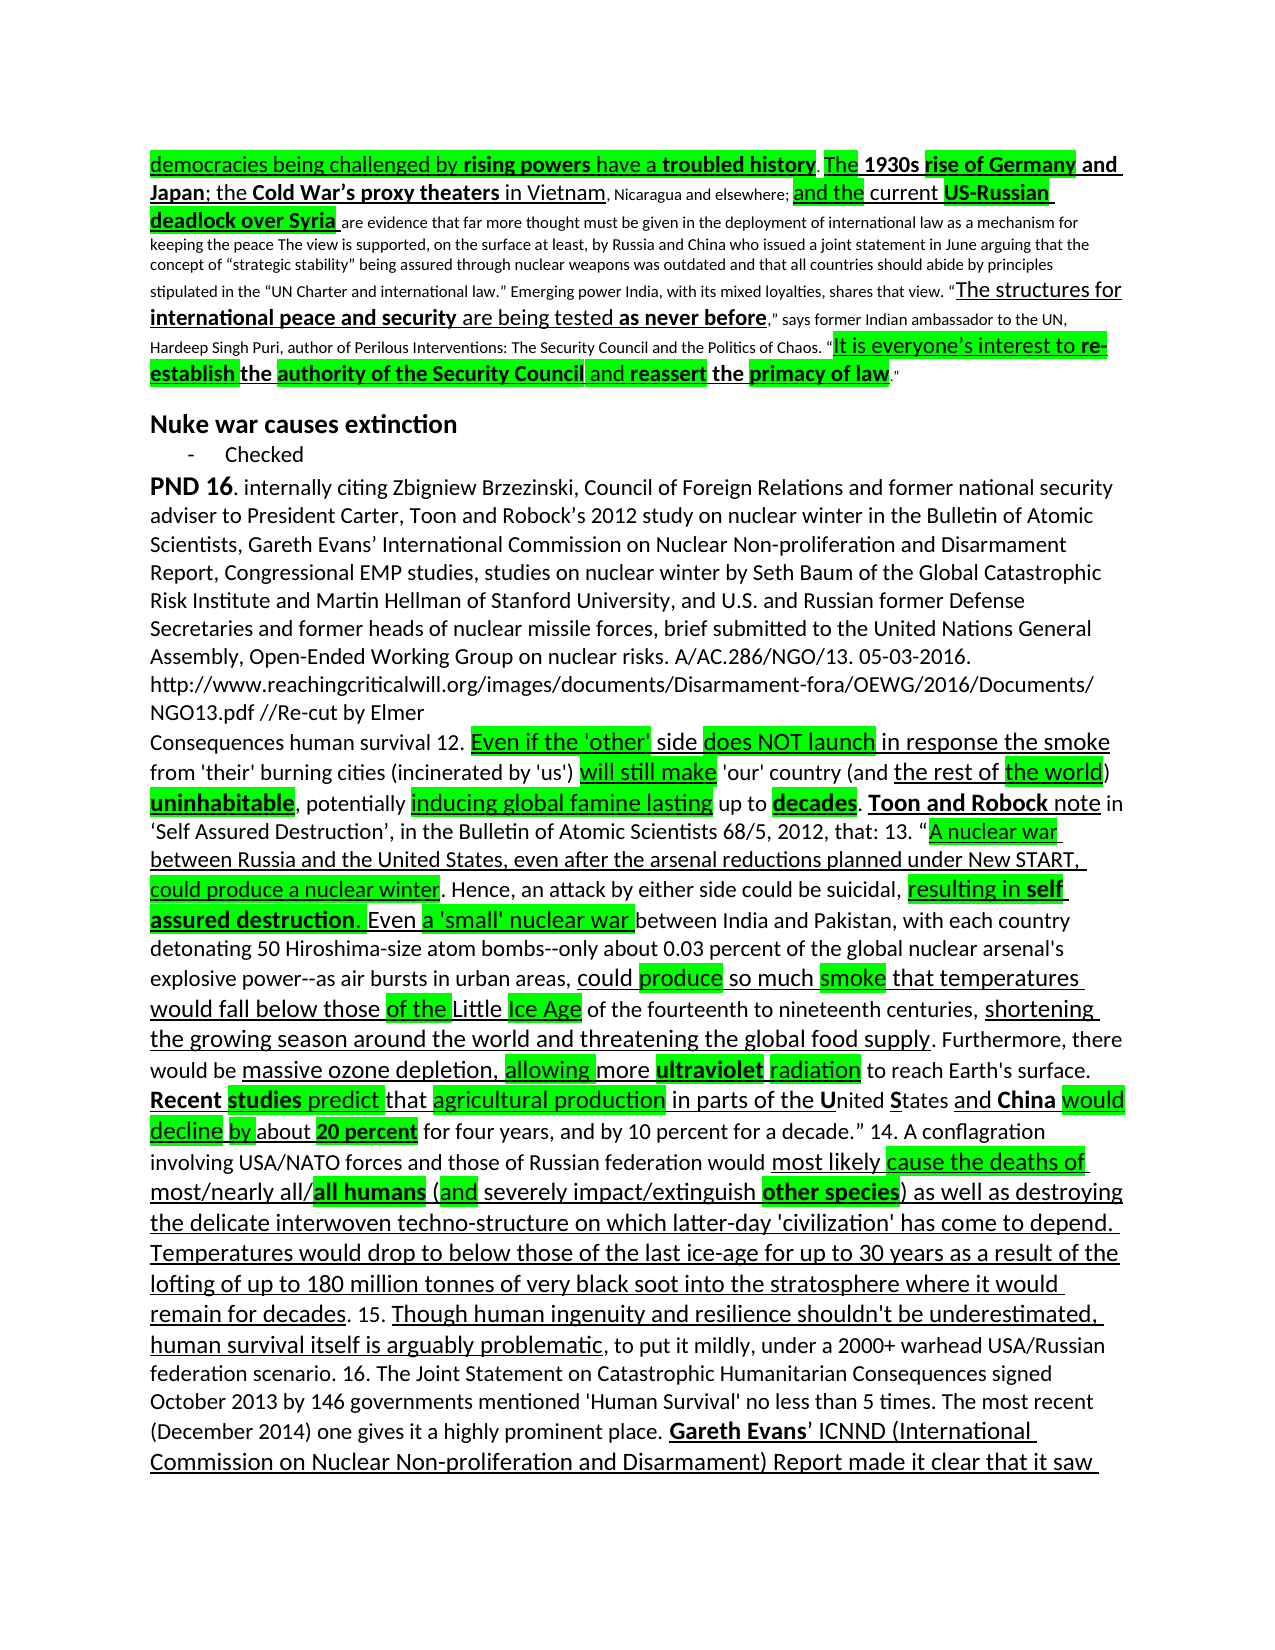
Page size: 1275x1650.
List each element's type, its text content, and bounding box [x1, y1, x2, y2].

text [150, 150, 1125, 387]
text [150, 726, 1125, 1476]
list Checked [187, 441, 1125, 469]
subtitle Nuke war causes extinction [150, 408, 1125, 441]
text PND 16. internally citing Zbigniew Brzezinski, Council of Foreign Relations and former national security adviser to President Carter, Toon and Robock’s 2012 study on nuclear winter in the Bulletin of Atomic Scientists, Gareth Evans’ International Commission on Nuclear Non-proliferation and Disarmament Report, Congressional EMP studies, studies on nuclear winter by Seth Baum of the Global Catastrophic Risk Institute and Martin Hellman of Stanford University, and U.S. and Russian former Defense Secretaries and former heads of nuclear missile forces, brief submitted to the United Nations General Assembly, Open-Ended Working Group on nuclear risks. A/AC.286/NGO/13. 05-03-2016. http://www.reachingcriticalwill.org/images/documents/Disarmament-fora/OEWG/2016/Documents/NGO13.pdf //Re-cut by Elmer [150, 469, 1125, 726]
